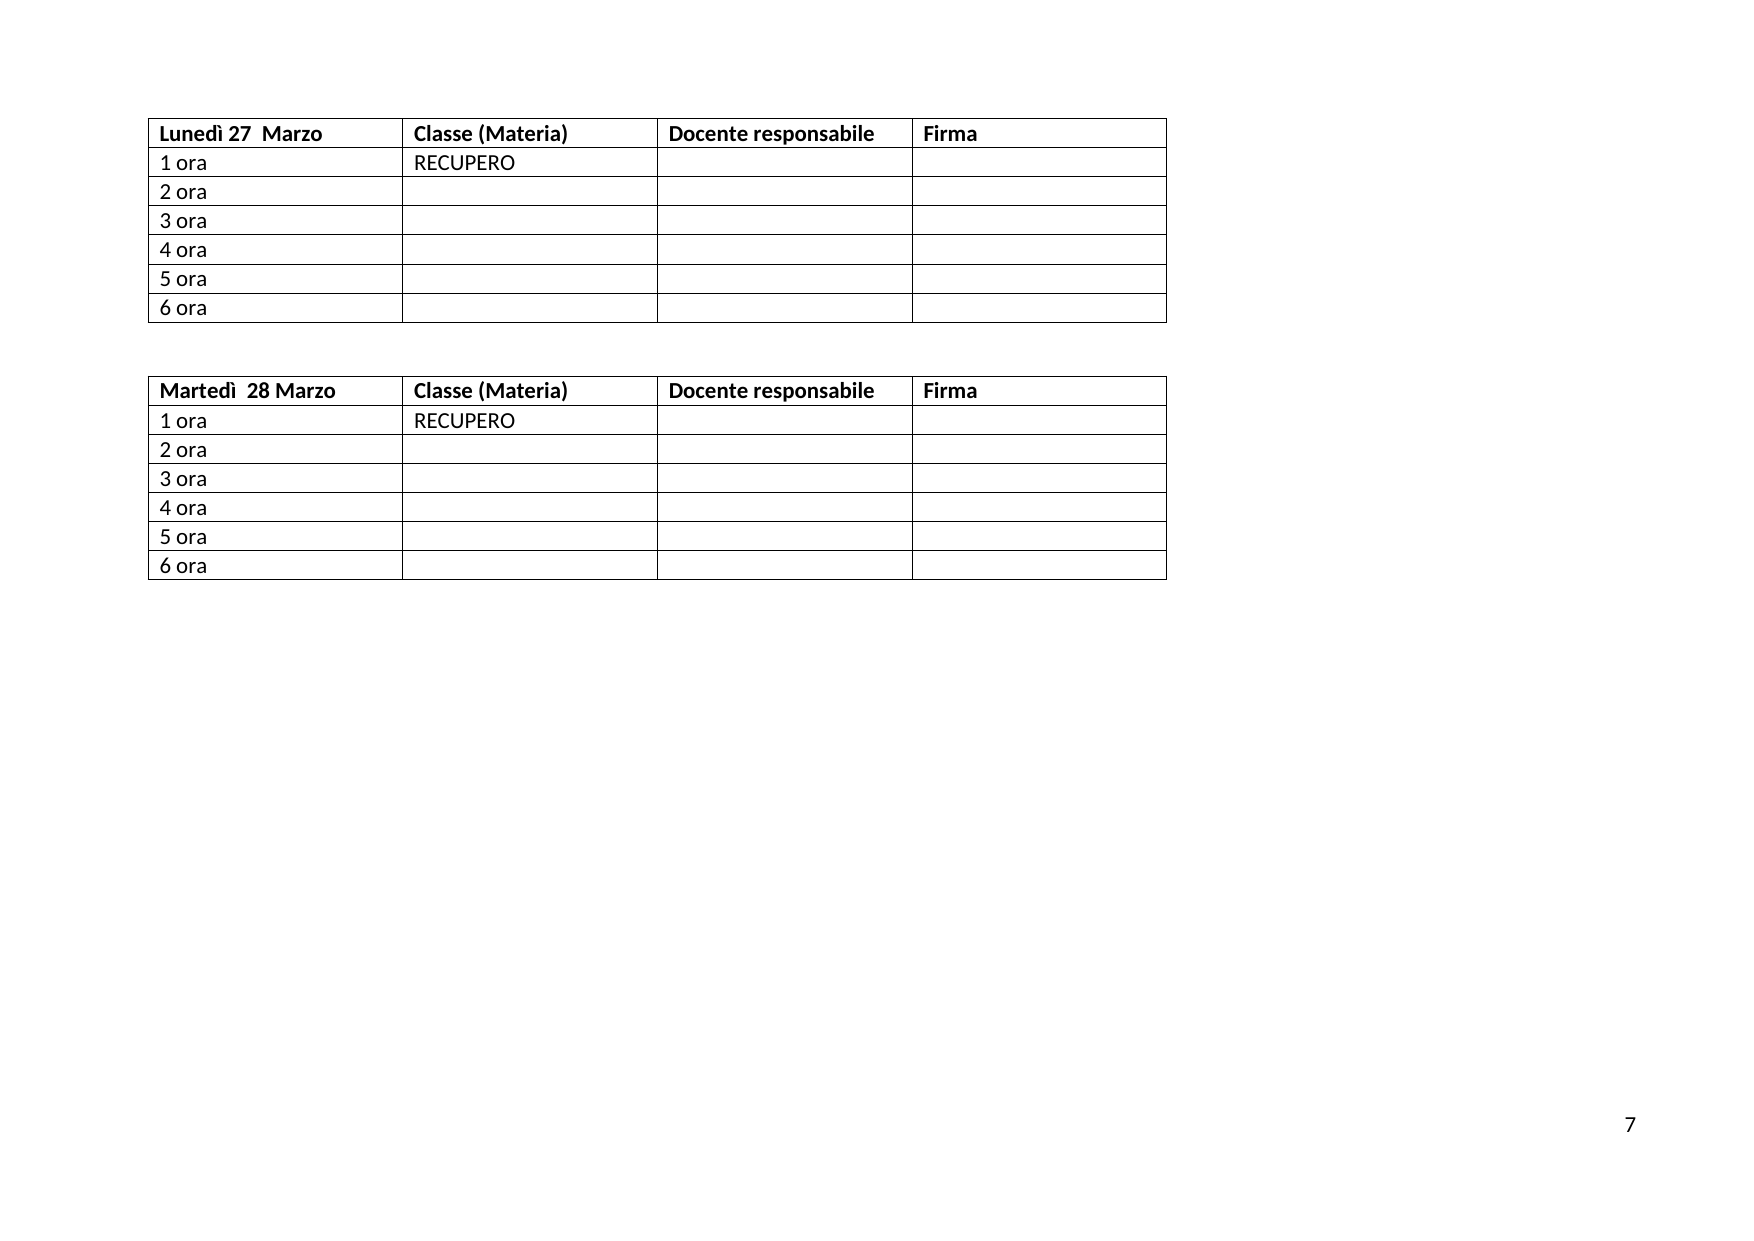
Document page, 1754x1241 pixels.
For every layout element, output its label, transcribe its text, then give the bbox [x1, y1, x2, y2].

table_cell RECUPERO [403, 406, 657, 434]
table_cell [913, 235, 1166, 263]
table_header Classe (Materia) [403, 119, 657, 147]
table_cell [913, 551, 1166, 579]
table_cell 2 ora [149, 177, 402, 205]
table_header Lunedì 27 Marzo [149, 119, 402, 147]
table_cell [913, 406, 1166, 434]
table_cell [658, 294, 912, 322]
table_cell [658, 406, 912, 434]
table_header Firma [913, 377, 1166, 405]
table_cell 1 ora [149, 148, 402, 176]
table_cell [403, 435, 657, 463]
table_cell 5 ora [149, 522, 402, 550]
table_header Docente responsabile [658, 377, 912, 405]
table_cell [403, 206, 657, 234]
table_cell [913, 148, 1166, 176]
table_cell 1 ora [149, 406, 402, 434]
table_cell [403, 493, 657, 521]
table_header Classe (Materia) [403, 377, 657, 405]
table_cell [913, 206, 1166, 234]
table_cell RECUPERO [403, 148, 657, 176]
table_cell 3 ora [149, 206, 402, 234]
table_cell [403, 464, 657, 492]
table_cell [658, 148, 912, 176]
table_cell 5 ora [149, 265, 402, 292]
table_cell [913, 522, 1166, 550]
table_header Firma [913, 119, 1166, 147]
table_cell [658, 235, 912, 263]
table_cell [658, 435, 912, 463]
table_cell [658, 177, 912, 205]
table_cell [913, 177, 1166, 205]
table_cell 6 ora [149, 551, 402, 579]
table_cell 6 ora [149, 294, 402, 322]
table_cell 2 ora [149, 435, 402, 463]
table_cell 3 ora [149, 464, 402, 492]
table_cell [403, 235, 657, 263]
table_cell [913, 265, 1166, 292]
table_cell [403, 265, 657, 292]
table_cell 4 ora [149, 235, 402, 263]
table_cell [658, 464, 912, 492]
table_cell [913, 493, 1166, 521]
table_cell [913, 294, 1166, 322]
table_cell [658, 206, 912, 234]
table_cell [403, 551, 657, 579]
table_cell [658, 493, 912, 521]
table_cell [658, 265, 912, 292]
table_cell 4 ora [149, 493, 402, 521]
table_cell [403, 522, 657, 550]
table_header Docente responsabile [658, 119, 912, 147]
table_cell [913, 464, 1166, 492]
table_cell [403, 177, 657, 205]
table_cell [913, 435, 1166, 463]
table_cell [658, 522, 912, 550]
table_header Martedì 28 Marzo [149, 377, 402, 405]
table_cell [658, 551, 912, 579]
table_cell [403, 294, 657, 322]
